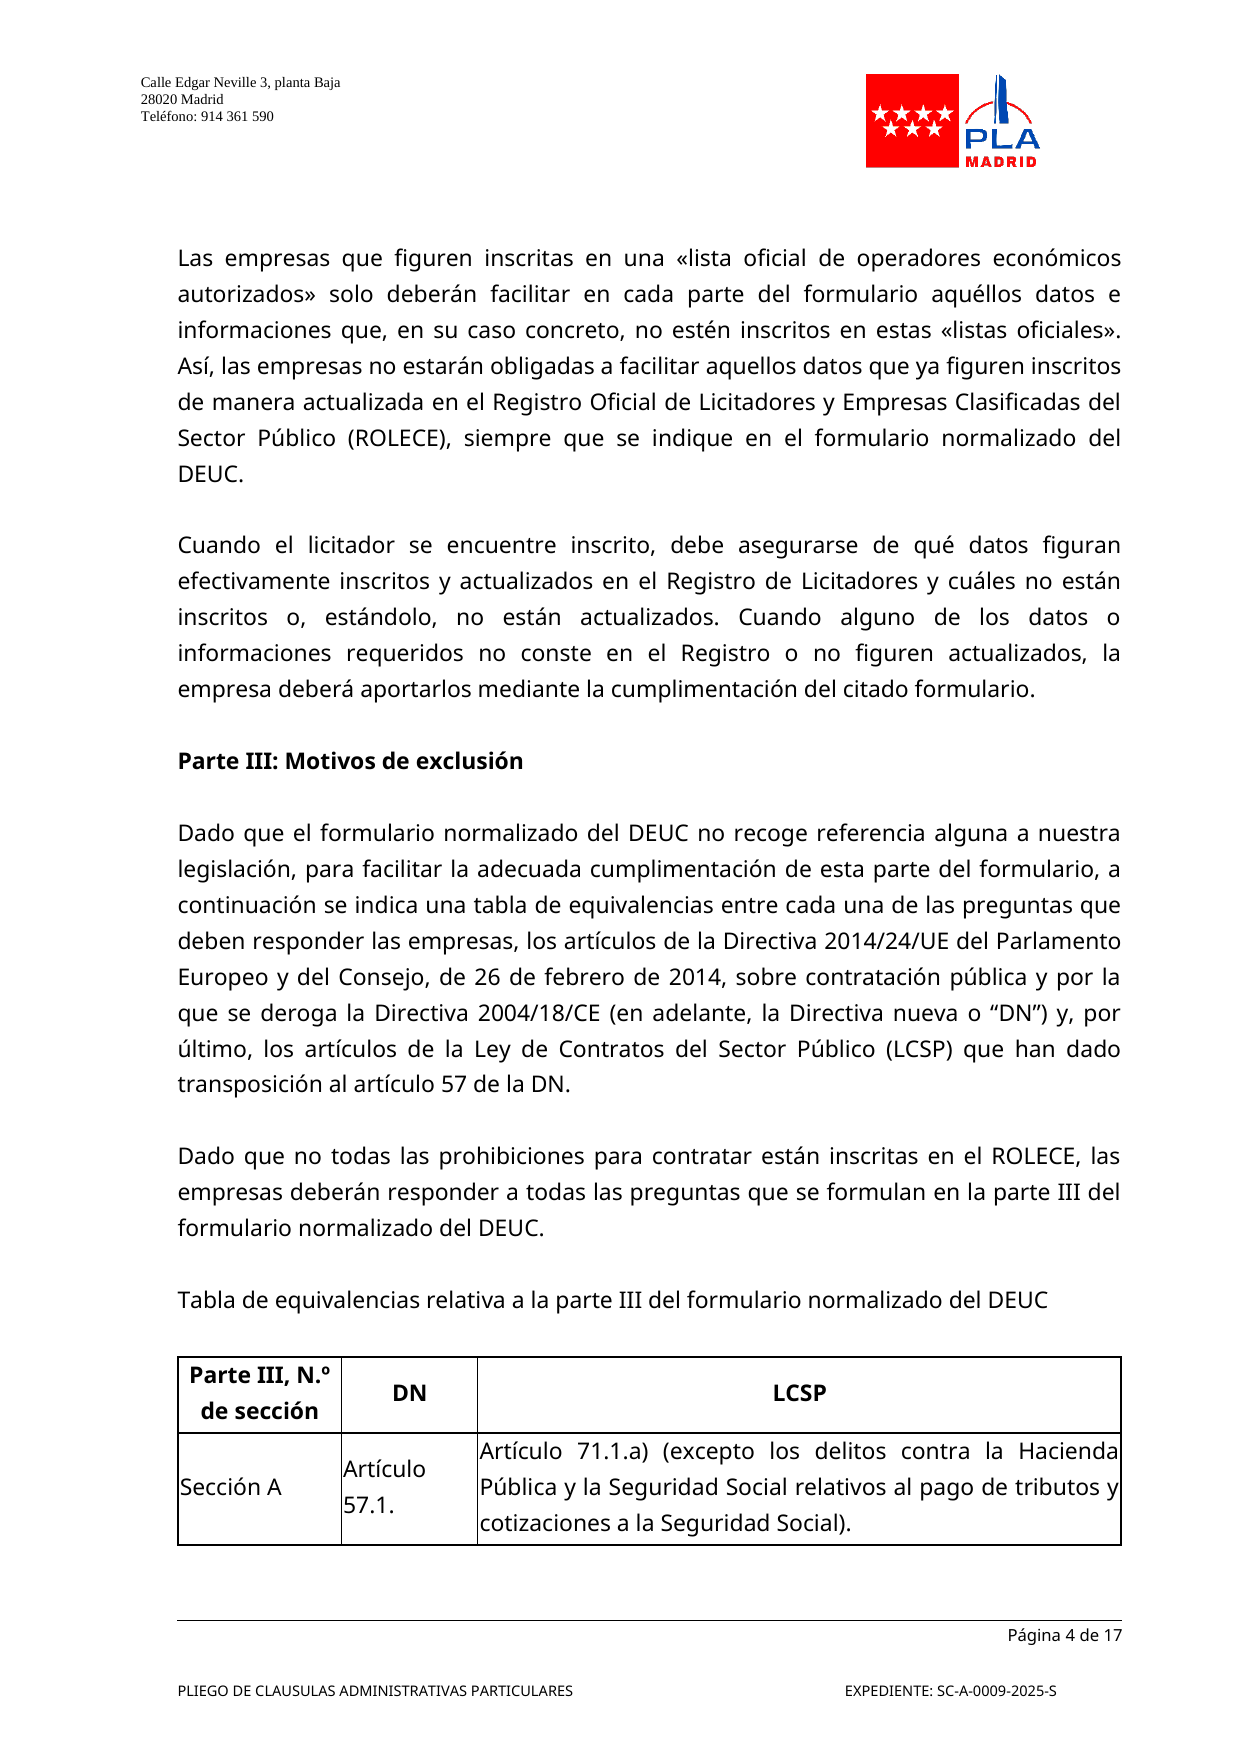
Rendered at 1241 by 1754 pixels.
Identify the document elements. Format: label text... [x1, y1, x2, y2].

table_header Parte III, N.º de sección [179, 1358, 341, 1432]
table_header DN [342, 1358, 477, 1432]
table_header LCSP [478, 1358, 1120, 1432]
table_cell Artículo 71.1.a) (excepto los delitos contra la Hacienda Pública y la Seguridad Social relativos al pago de tributos y cotizaciones a la Seguridad Social). [478, 1434, 1120, 1544]
text Dado que no todas las prohibiciones para contratar están inscritas en el ROLECE, las empresas deberán responder a todas las preguntas que se formulan en la parte III del formulario normalizado del DEUC. [177, 1140, 1122, 1243]
text Parte III: Motivos de exclusión [177, 745, 1122, 776]
table_cell Artículo 57.1. [342, 1434, 477, 1544]
text Cuando el licitador se encuentre inscrito, debe asegurarse de qué datos figuran efectivamente inscritos y actualizados en el Registro de Licitadores y cuáles no están inscritos o, estándolo, no están actualizados. Cuando alguno de los datos o informaciones requeridos no conste en el Registro o no figuren actualizados, la empresa deberá aportarlos mediante la cumplimentación del citado formulario. [177, 529, 1122, 704]
text Las empresas que figuren inscritas en una «lista oficial de operadores económicos autorizados» solo deberán facilitar en cada parte del formulario aquéllos datos e informaciones que, en su caso concreto, no estén inscritos en estas «listas oficiales». Así, las empresas no estarán obligadas a facilitar aquellos datos que ya figuren inscritos de manera actualizada en el Registro Oficial de Licitadores y Empresas Clasificadas del Sector Público (ROLECE), siempre que se indique en el formulario normalizado del DEUC. [177, 242, 1122, 489]
table_cell Sección A [179, 1434, 341, 1544]
picture [865, 73, 1042, 168]
text Tabla de equivalencias relativa a la parte III del formulario normalizado del DEUC [177, 1284, 1122, 1315]
text Dado que el formulario normalizado del DEUC no recoge referencia alguna a nuestra legislación, para facilitar la adecuada cumplimentación de esta parte del formulario, a continuación se indica una tabla de equivalencias entre cada una de las preguntas que deben responder las empresas, los artículos de la Directiva 2014/24/UE del Parlamento Europeo y del Consejo, de 26 de febrero de 2014, sobre contratación pública y por la que se deroga la Directiva 2004/18/CE (en adelante, la Directiva nueva o “DN”) y, por último, los artículos de la Ley de Contratos del Sector Público (LCSP) que han dado transposición al artículo 57 de la DN. [177, 817, 1122, 1100]
